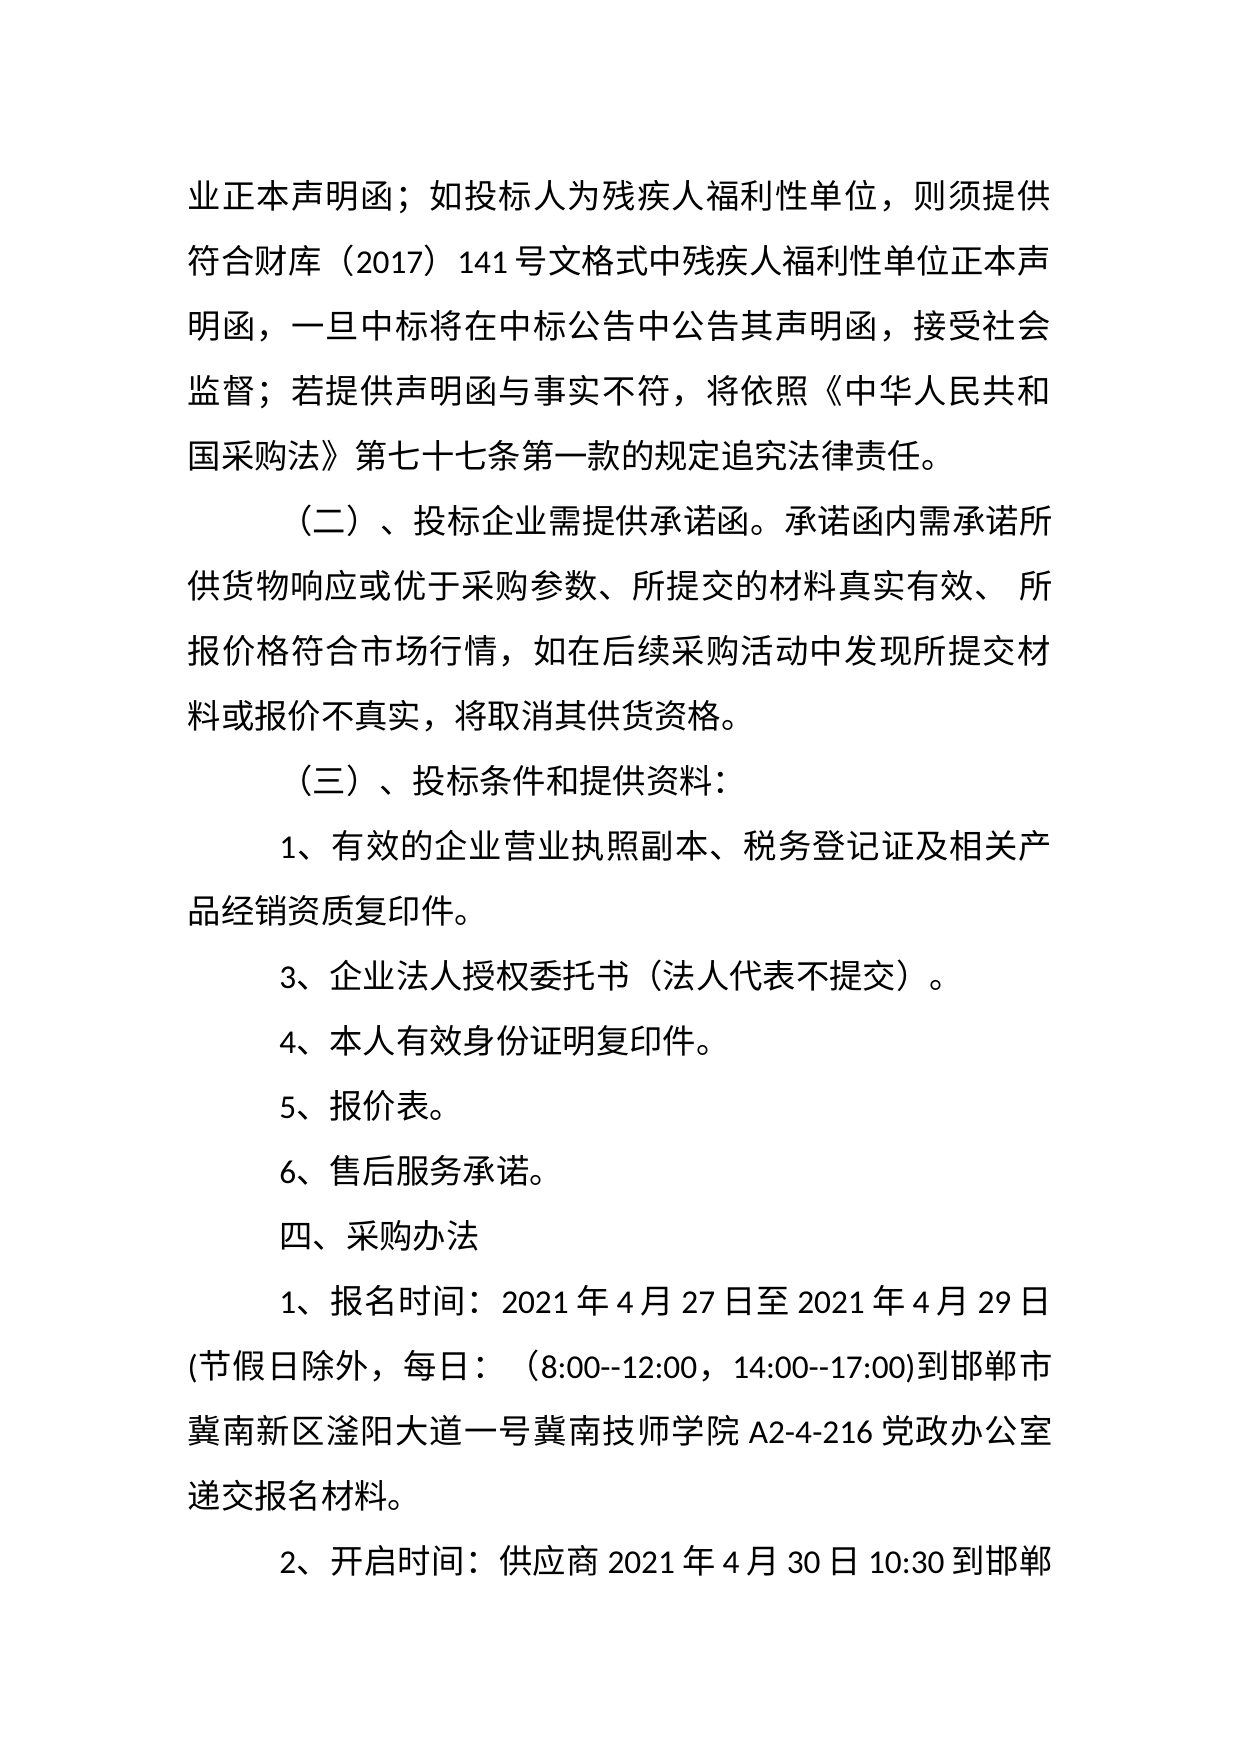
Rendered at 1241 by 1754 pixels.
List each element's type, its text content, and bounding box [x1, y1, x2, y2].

text 四、采购办法 [187, 1202, 1053, 1267]
text 4、本人有效身份证明复印件。 [187, 1007, 1053, 1072]
text 1、有效的企业营业执照副本、税务登记证及相关产品经销资质复印件。 [187, 812, 1053, 942]
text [187, 1527, 1053, 1592]
text 3、企业法人授权委托书（法人代表不提交）。 [187, 942, 1053, 1007]
text （二）、投标企业需提供承诺函。承诺函内需承诺所供货物响应或优于采购参数、所提交的材料真实有效、 所报价格符合市场行情，如在后续采购活动中发现所提交材料或报价不真实，将取消其供货资格。 [187, 487, 1053, 747]
text 6、售后服务承诺。 [187, 1137, 1053, 1202]
text 5、报价表。 [187, 1072, 1053, 1137]
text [187, 162, 1053, 487]
text 1、报名时间：2021年4月27日至2021年4月29日 (节假日除外，每日：（8:00--12:00，14:00--17:00)到邯郸市冀南新区滏阳大道一号冀南技师学院A2-4-216党政办公室递交报名材料。 [187, 1267, 1053, 1527]
text （三）、投标条件和提供资料： [187, 747, 1053, 812]
